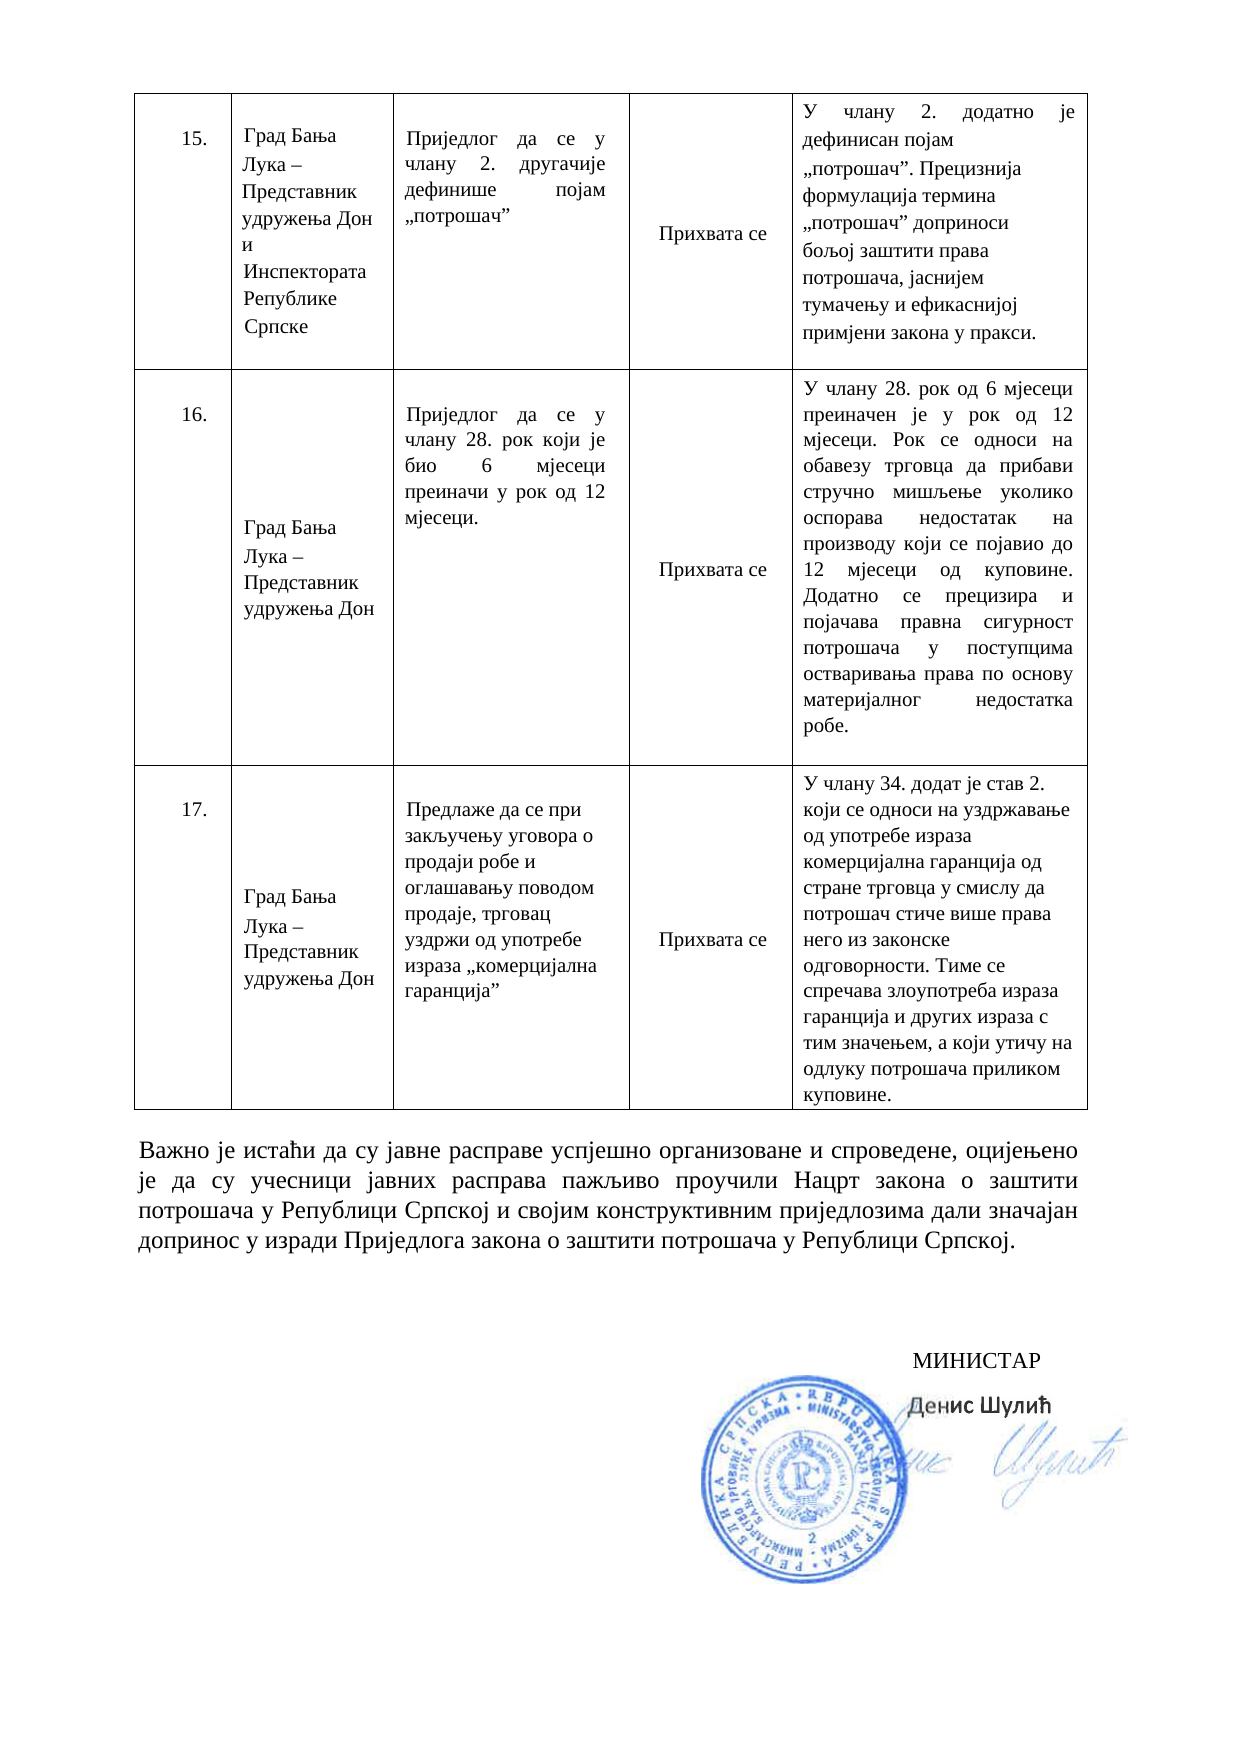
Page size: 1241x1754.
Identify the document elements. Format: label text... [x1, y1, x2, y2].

table_cell Прихвата се [630, 370, 792, 764]
picture [701, 1375, 1128, 1584]
table_cell Приједлог да се у члану 28. рок који је био 6 мјесеци преиначи у рок од 12 мјесеци. [394, 370, 629, 764]
table_cell У члану 28. рок од 6 мјесеци преиначен је у рок од 12 мјесеци. Рок се односи на обавезу трговца да прибави стручно мишљење уколико оспорава недостатак на производу који се појавио до 12 мјесеци од куповине. Додатно се прецизира и појачава правна сигурност потрошача у поступцима остваривања права по основу материјалног недостатка робе. [793, 370, 1087, 764]
text Важно је истаћи да су јавне расправе успјешно организоване и спроведене, оцијењено је да су учесници јавних расправа пажљиво проучили Нацрт закона о заштити потрошача у Републици Српској и својим конструктивним приједлозима дали значајан допринос у изради Приједлога закона о заштити потрошача у Републици Српској. [138, 1135, 1079, 1253]
table_cell Предлаже да се при закључењу уговора о продаји робе и оглашавању поводом продаје, трговац уздржи од употребе израза „комерцијална гаранција” [394, 766, 629, 1108]
table_cell Прихвата се [630, 94, 792, 369]
table_cell Град Бања Лука – Представник удружења Дон и Инспектората Републике Српске [232, 94, 393, 369]
table_cell 15. [135, 94, 231, 369]
table_cell 16. [135, 370, 231, 764]
table_cell 17. [135, 766, 231, 1108]
table_cell У члану 2. додатно је дефинисан појам „потрошач”. Прецизнија формулација термина „потрошач” доприноси бољој заштити права потрошача, јаснијем тумачењу и ефикаснијој примјени закона у пракси. [793, 94, 1087, 369]
table_cell Прихвата се [630, 766, 792, 1108]
subtitle МИНИСТАР [127, 1347, 1041, 1374]
table_cell Град Бања Лука – Представник удружења Дон [232, 766, 393, 1108]
table_cell Град Бања Лука – Представник удружења Дон [232, 370, 393, 764]
table_cell Приједлог да се у члану 2. другачије дефинише појам „потрошач” [394, 94, 629, 369]
table_cell У члану 34. додат је став 2. који се односи на уздржавање од употребе израза комерцијална гаранција од стране трговца у смислу да потрошач стиче више права него из законске одговорности. Тиме се спречава злоупотреба израза гаранција и других израза с тим значењем, а који утичу на одлуку потрошача приликом куповине. [793, 766, 1087, 1108]
